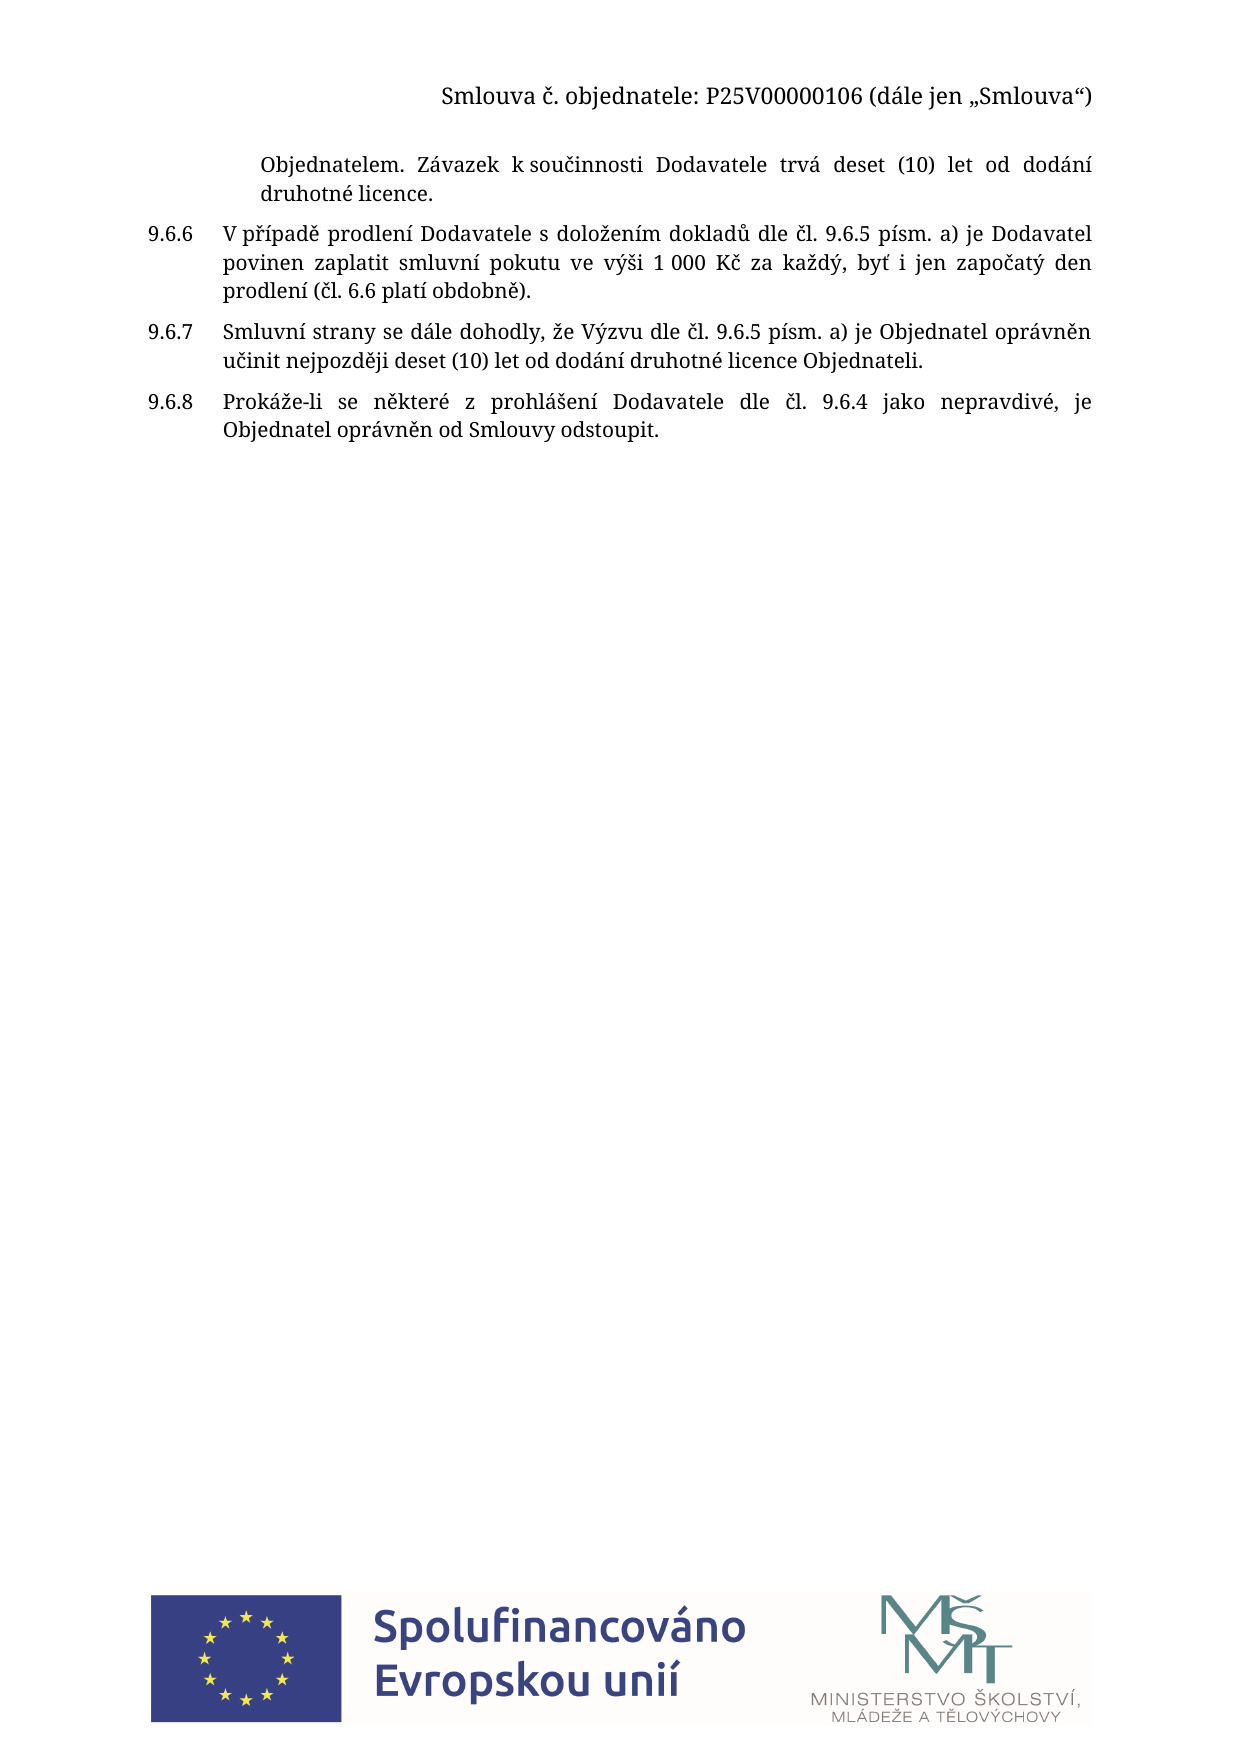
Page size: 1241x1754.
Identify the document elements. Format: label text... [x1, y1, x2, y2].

list Smluvní strany se dále dohodly, že Výzvu dle čl. 9.6.5 písm. a) je Objednatel oprávněn učinit nejpozději deset (10) let od dodání druhotné licence Objednateli. [148, 317, 1093, 374]
picture [147, 1591, 1093, 1726]
list V případě prodlení Dodavatele s doložením dokladů dle čl. 9.6.5 písm. a) je Dodavatel povinen zaplatit smluvní pokutu ve výši 1 000 Kč za každý, byť i jen započatý den prodlení (čl. 6.6 platí obdobně). [148, 219, 1093, 305]
list Prokáže-li se některé z prohlášení Dodavatele dle čl. 9.6.4 jako nepravdivé, je Objednatel oprávněn od Smlouvy odstoupit. [148, 387, 1093, 444]
